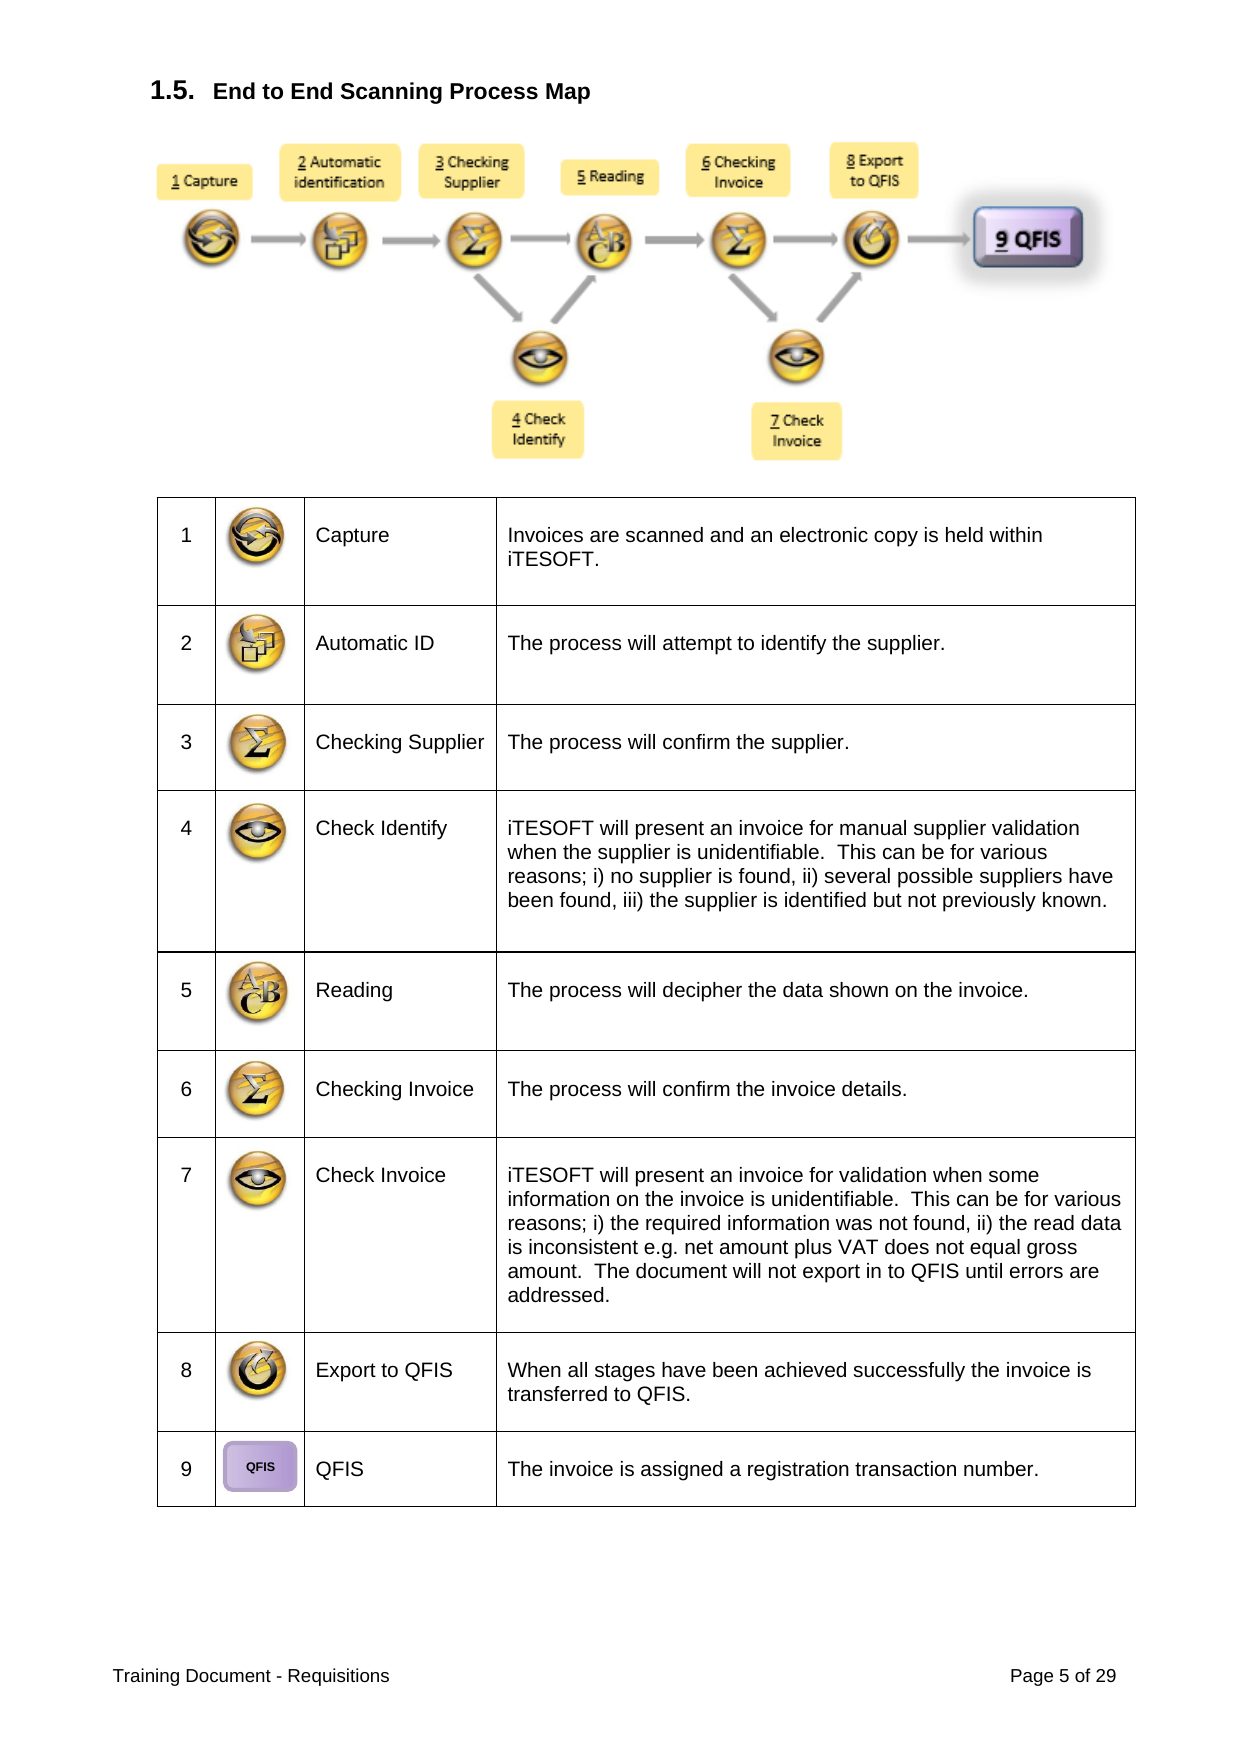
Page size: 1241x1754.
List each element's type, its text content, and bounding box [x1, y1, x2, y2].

table_cell [216, 705, 304, 790]
picture [221, 953, 295, 1027]
table_cell When all stages have been achieved successfully the invoice is transferred to QFIS. [497, 1333, 1135, 1431]
picture [221, 1053, 291, 1122]
table_cell iTESOFT will present an invoice for manual supplier validation when the supplier is unidentifiable. This can be for various reasons; i) no supplier is found, ii) several possible suppliers have been found, iii) the supplier is identified but not previously known. [497, 791, 1135, 951]
table_cell 4 [158, 791, 215, 951]
table_cell Checking Supplier [305, 705, 496, 790]
table_cell Export to QFIS [305, 1333, 496, 1431]
table_cell Check Invoice [305, 1138, 496, 1332]
table_cell [216, 1138, 304, 1332]
subtitle End to End Scanning Process Map [150, 74, 1122, 105]
table_header Capture [305, 498, 496, 605]
table_cell Check Identify [305, 791, 496, 951]
table_cell [216, 791, 304, 951]
table_header [216, 498, 304, 605]
table_cell Reading [305, 953, 496, 1050]
picture [222, 707, 293, 776]
table_cell 8 [158, 1333, 215, 1431]
table_cell 9 [158, 1432, 215, 1506]
table_header Invoices are scanned and an electronic copy is held within iTESOFT. [497, 498, 1135, 605]
table_cell Automatic ID [305, 606, 496, 704]
table_cell [216, 953, 304, 1050]
table_cell 3 [158, 705, 215, 790]
picture [222, 795, 293, 865]
picture [156, 133, 1116, 473]
table_cell 2 [158, 606, 215, 704]
table_cell [216, 1051, 304, 1137]
picture [222, 1333, 293, 1402]
table_header 1 [158, 498, 215, 605]
picture [221, 606, 292, 676]
table_cell Checking Invoice [305, 1051, 496, 1137]
table_cell iTESOFT will present an invoice for validation when some information on the invoice is unidentifiable. This can be for various reasons; i) the required information was not found, ii) the read data is inconsistent e.g. net amount plus VAT does not equal gross amount. The document will not export in to QFIS until errors are addressed. [497, 1138, 1135, 1332]
table_cell 6 [158, 1051, 215, 1137]
table_cell [216, 1432, 304, 1506]
table_cell The invoice is assigned a registration transaction number. [497, 1432, 1135, 1506]
picture [221, 500, 291, 569]
table_cell 5 [158, 953, 215, 1050]
table_cell [216, 606, 304, 704]
table_cell The process will confirm the supplier. [497, 705, 1135, 790]
table_cell [216, 1333, 304, 1431]
picture [222, 1143, 293, 1212]
table_cell QFIS [305, 1432, 496, 1506]
table_cell The process will decipher the data shown on the invoice. [497, 953, 1135, 1050]
table_cell 7 [158, 1138, 215, 1332]
table_cell The process will attempt to identify the supplier. [497, 606, 1135, 704]
table_cell The process will confirm the invoice details. [497, 1051, 1135, 1137]
